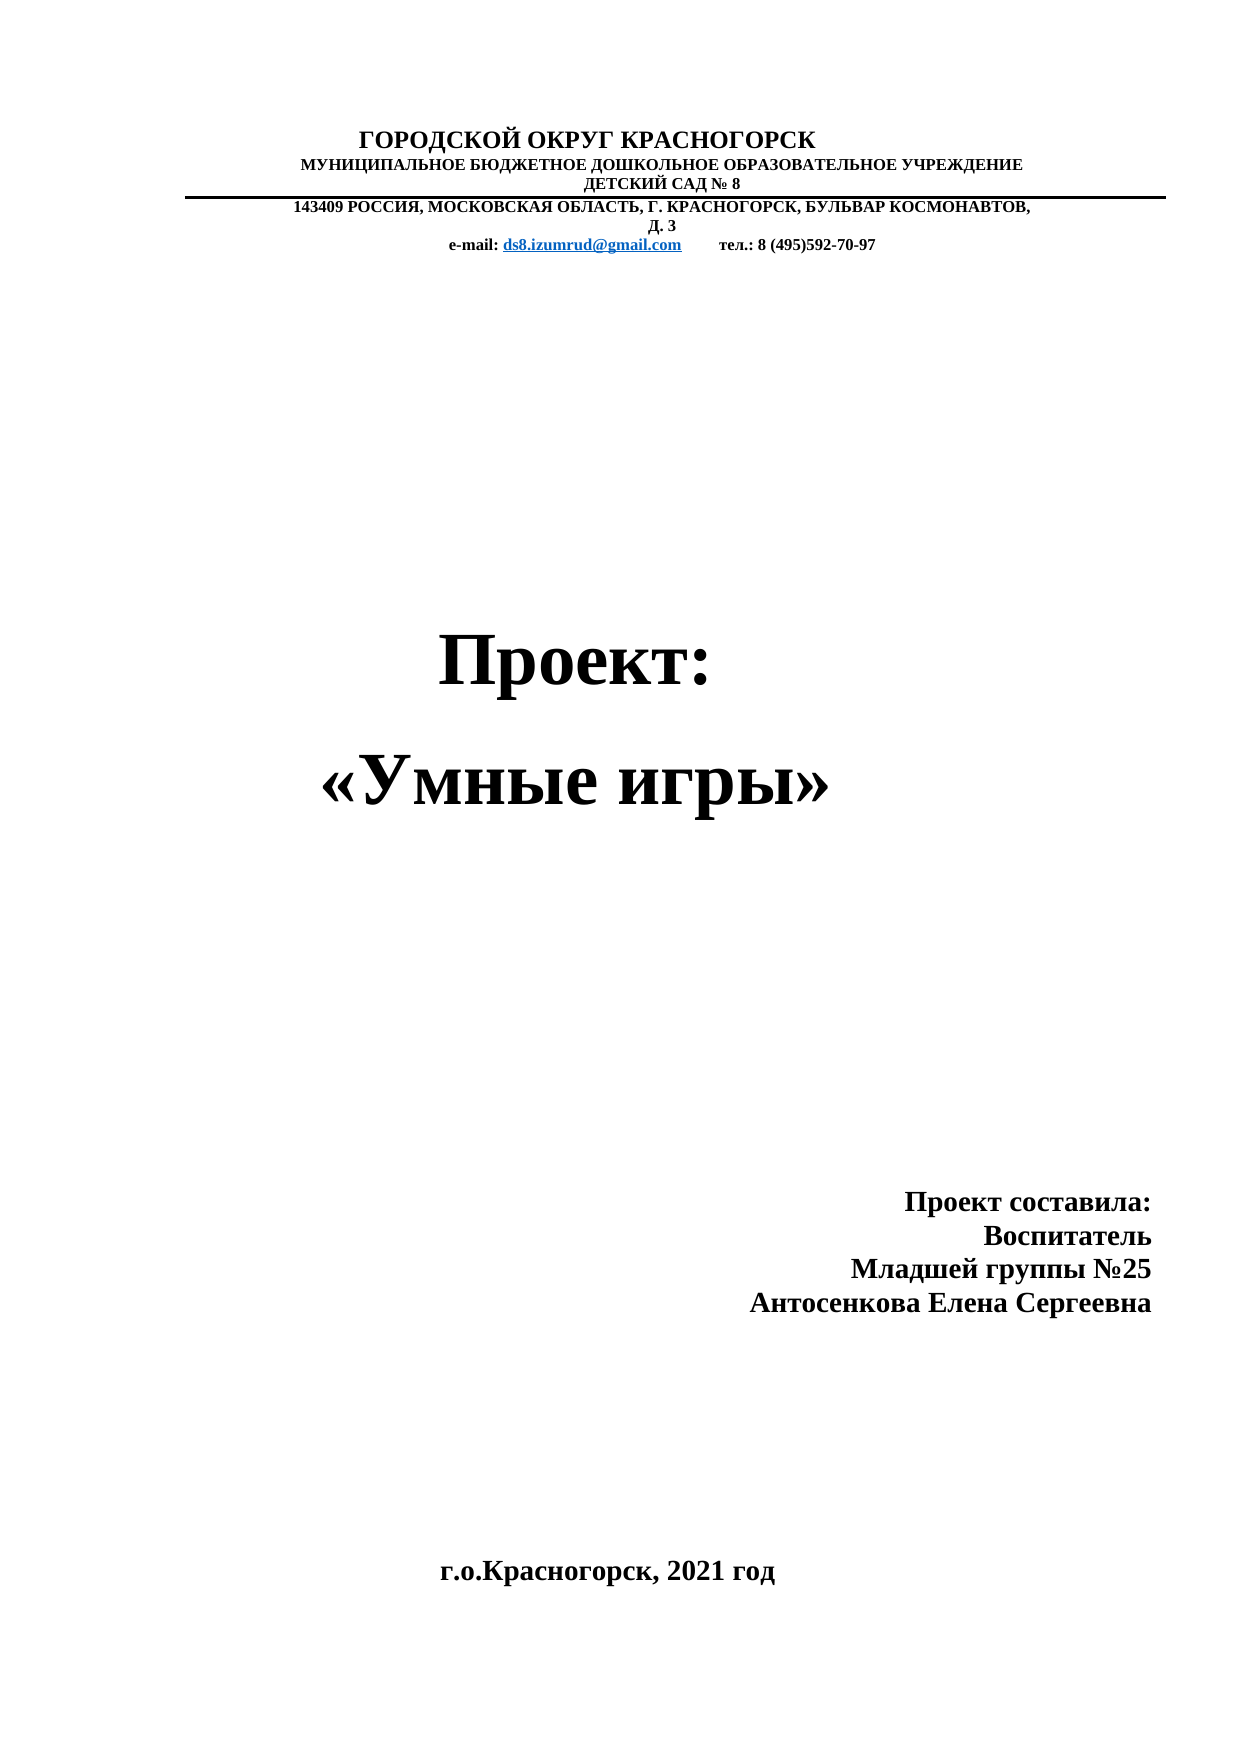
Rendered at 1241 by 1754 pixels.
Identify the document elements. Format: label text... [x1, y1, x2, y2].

text «Умные игры» [0, 734, 1152, 821]
text 143409 РОССИЯ, МОСКОВСКАЯ ОБЛАСТЬ, Г. КРАСНОГОРСК, БУЛЬВАР КОСМОНАВТОВ, Д. 3 [288, 199, 1036, 235]
text Проект: [0, 614, 1152, 701]
text Антосенкова Елена Сергеевна [177, 1285, 1152, 1318]
text e-mail: ds8.izumrud@gmail.com тел.: 8 (495)592-70-97 [177, 235, 1147, 254]
text МУНИЦИПАЛЬНОЕ БЮДЖЕТНОЕ ДОШКОЛЬНОЕ ОБРАЗОВАТЕЛЬНОЕ УЧРЕЖДЕНИЕ ДЕТСКИЙ САД № 8 [288, 154, 1036, 193]
text г.о.Красногорск, 2021 год [177, 1553, 1152, 1587]
text Младшей группы №25 [177, 1251, 1152, 1285]
text Проект составила: [177, 1184, 1152, 1218]
text Воспитатель [177, 1218, 1152, 1251]
text ГОРОДСКОЙ ОКРУГ КРАСНОГОРСК [177, 126, 1036, 154]
